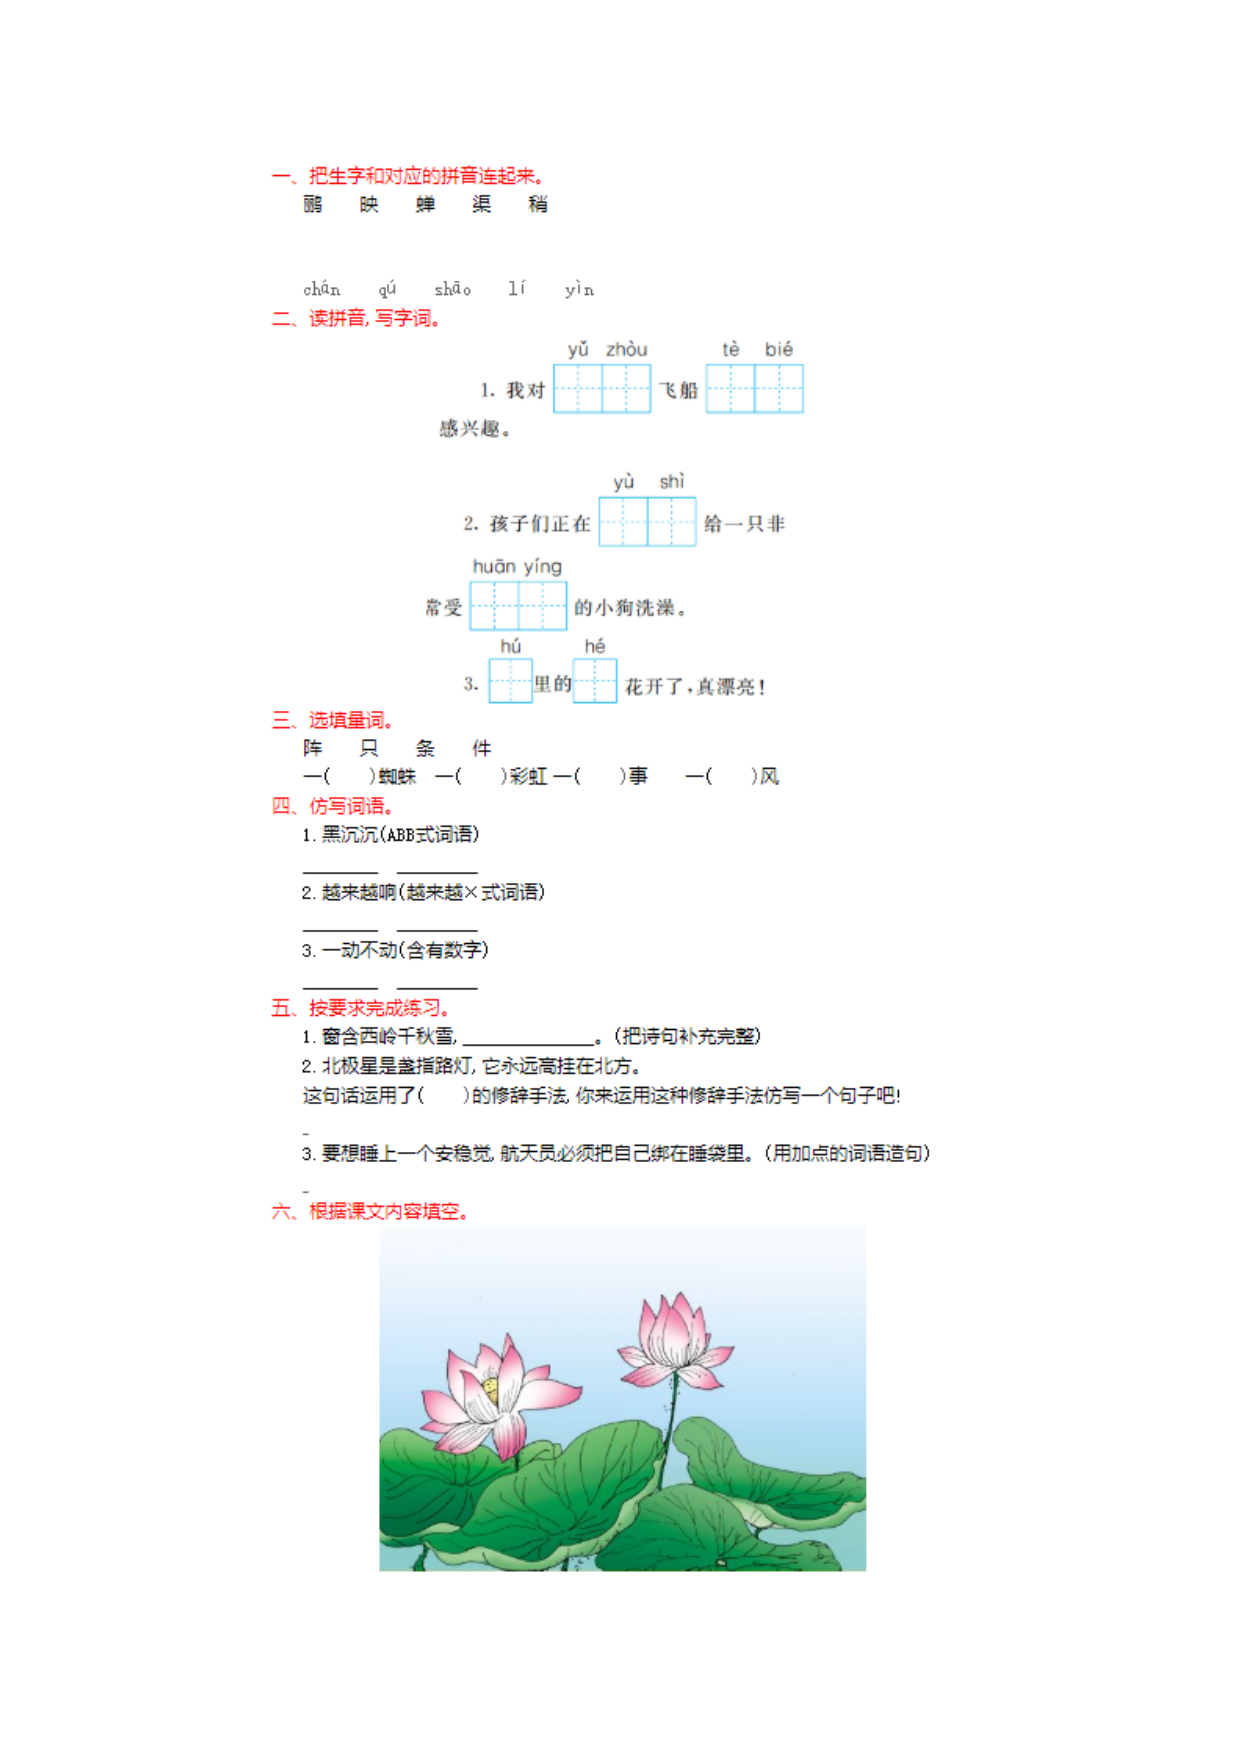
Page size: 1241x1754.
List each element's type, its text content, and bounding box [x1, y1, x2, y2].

picture [256, 162, 984, 1578]
